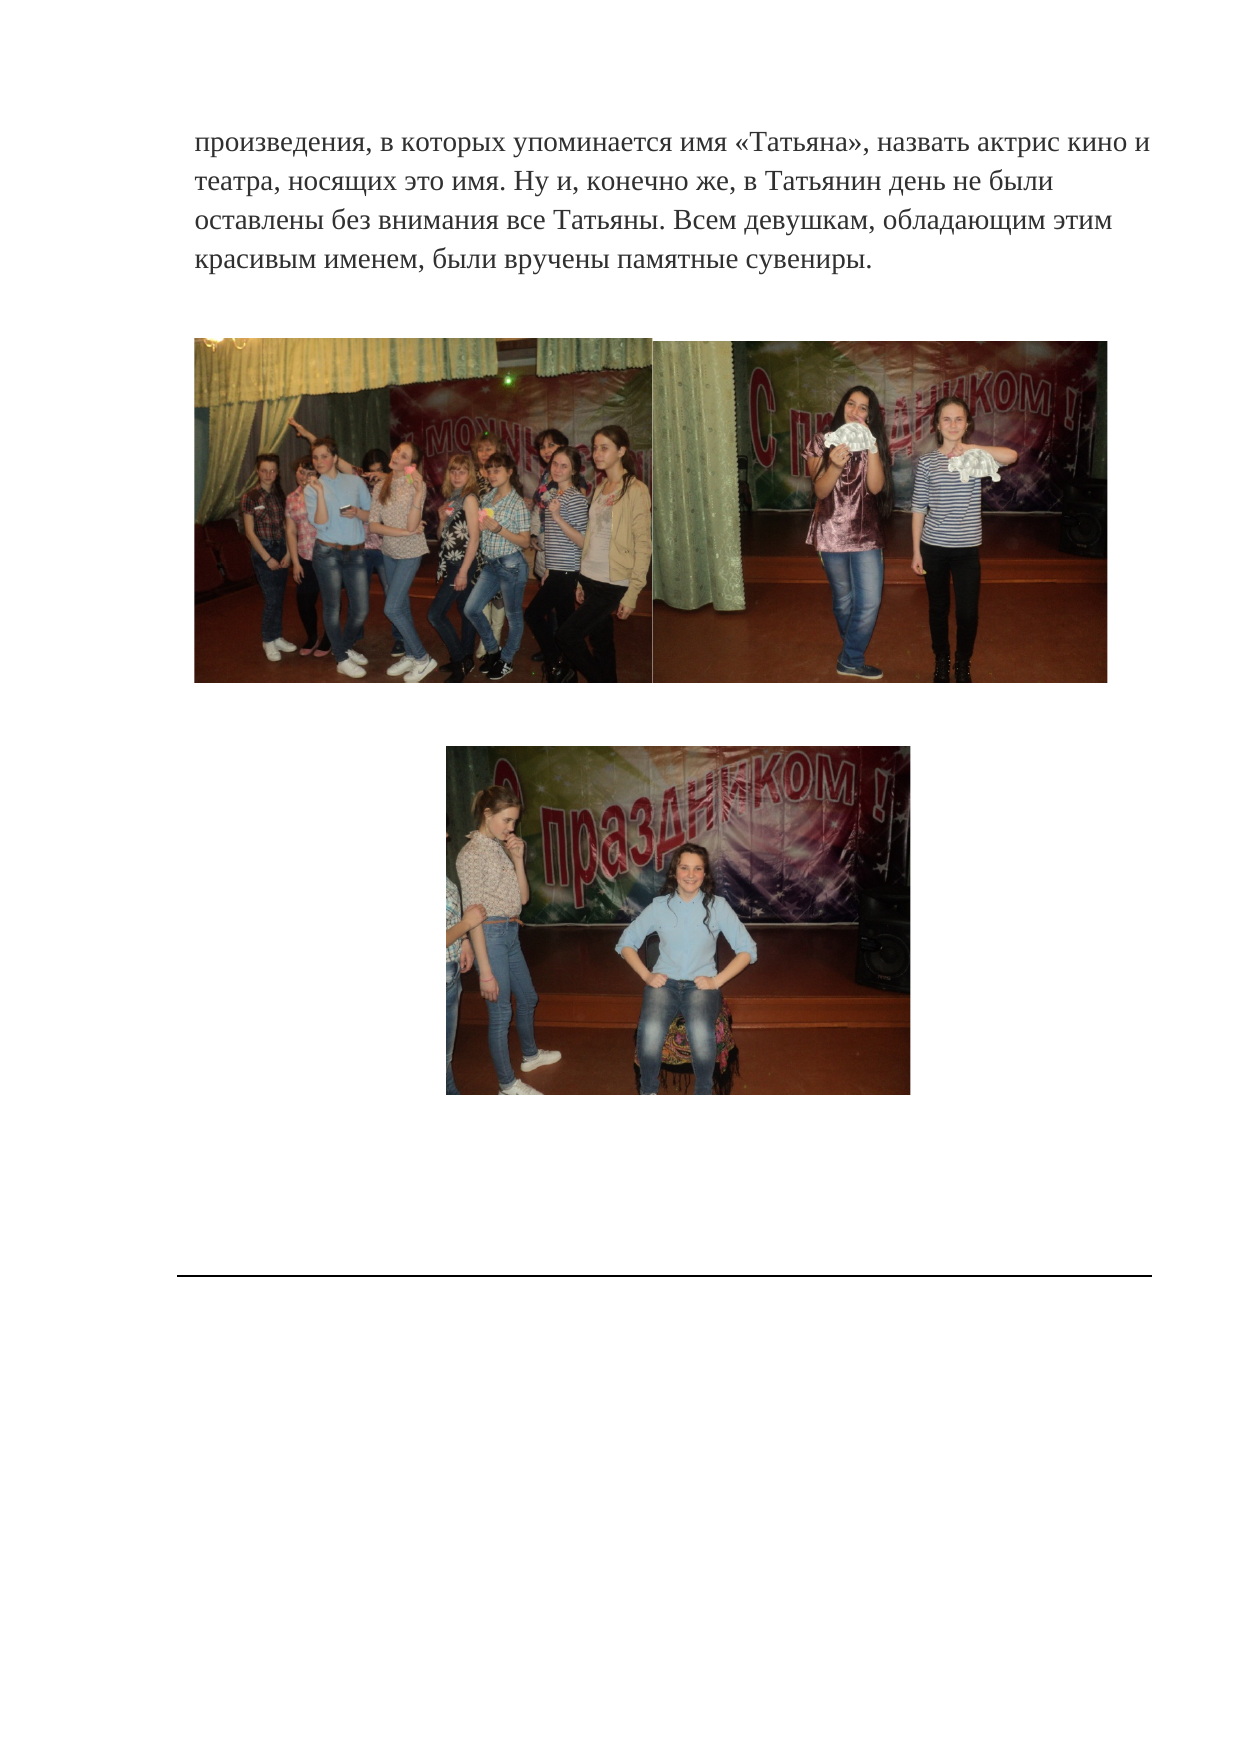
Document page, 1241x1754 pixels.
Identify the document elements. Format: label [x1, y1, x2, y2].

picture [194, 338, 1108, 683]
text [194, 118, 1152, 274]
picture [446, 746, 911, 1095]
